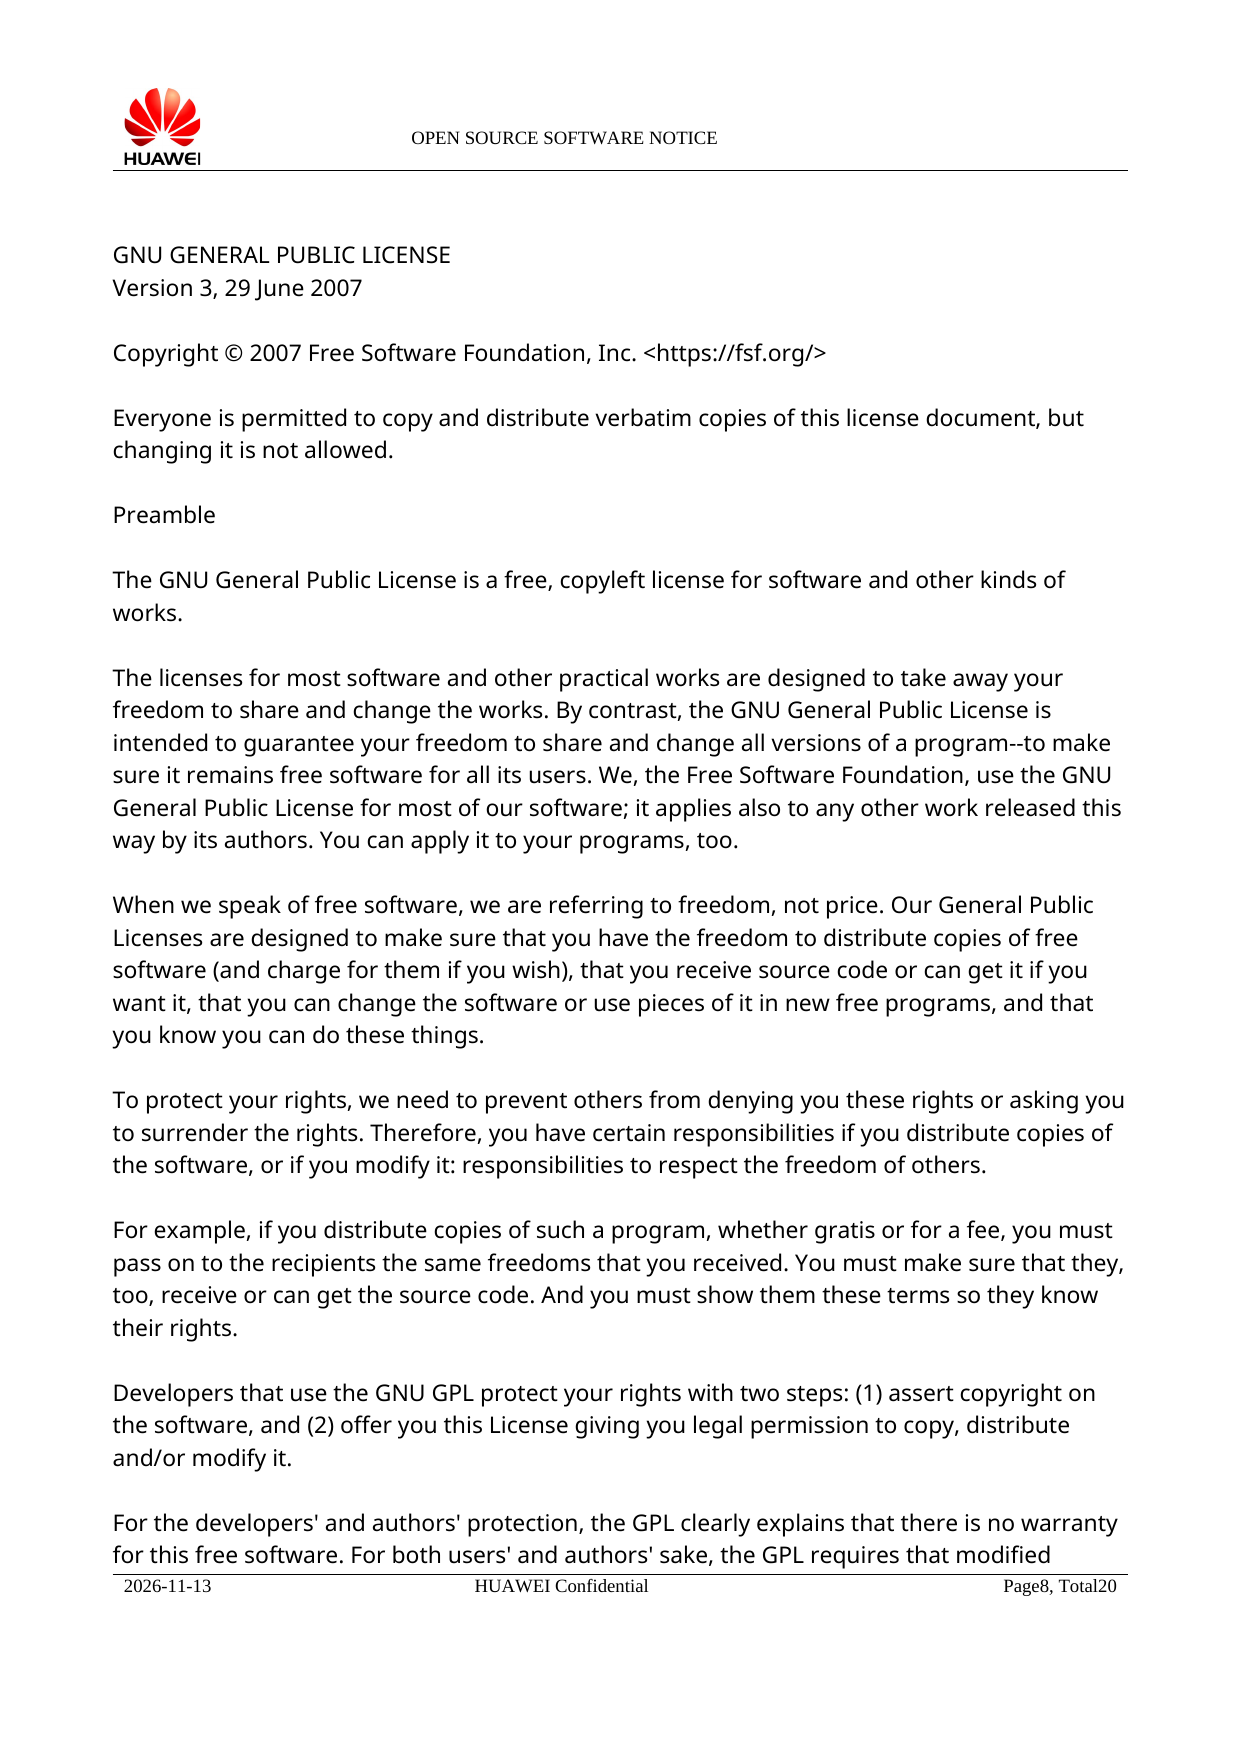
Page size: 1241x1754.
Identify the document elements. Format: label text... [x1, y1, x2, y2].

text The GNU General Public License is a free, copyleft license for software and other kinds of works. [112, 564, 1128, 629]
text Developers that use the GNU GPL protect your rights with two steps: (1) assert copyright on the software, and (2) offer you this License giving you legal permission to copy, distribute and/or modify it. [112, 1376, 1128, 1474]
text Everyone is permitted to copy and distribute verbatim copies of this license document, but changing it is not allowed. [112, 401, 1128, 466]
text The licenses for most software and other practical works are designed to take away your freedom to share and change the works. By contrast, the GNU General Public License is intended to guarantee your freedom to share and change all versions of a program--to make sure it remains free software for all its users. We, the Free Software Foundation, use the GNU General Public License for most of our software; it applies also to any other work released this way by its authors. You can apply it to your programs, too. [112, 661, 1128, 856]
text When we speak of free software, we are referring to freedom, not price. Our General Public Licenses are designed to make sure that you have the freedom to distribute copies of free software (and charge for them if you wish), that you receive source code or can get it if you want it, that you can change the software or use pieces of it in new free programs, and that you know you can do these things. [112, 889, 1128, 1051]
text GNU GENERAL PUBLIC LICENSE [112, 239, 1128, 271]
text To protect your rights, we need to prevent others from denying you these rights or asking you to surrender the rights. Therefore, you have certain responsibilities if you distribute copies of the software, or if you modify it: responsibilities to respect the freedom of others. [112, 1084, 1128, 1181]
text Version 3, 29 June 2007 [112, 271, 1128, 304]
picture [124, 88, 201, 165]
text For example, if you distribute copies of such a program, whether gratis or for a fee, you must pass on to the recipients the same freedoms that you received. You must make sure that they, too, receive or can get the source code. And you must show them these terms so they know their rights. [112, 1214, 1128, 1344]
text Copyright © 2007 Free Software Foundation, Inc. <https://fsf.org/> [112, 336, 1128, 369]
text Preamble [112, 499, 1128, 531]
